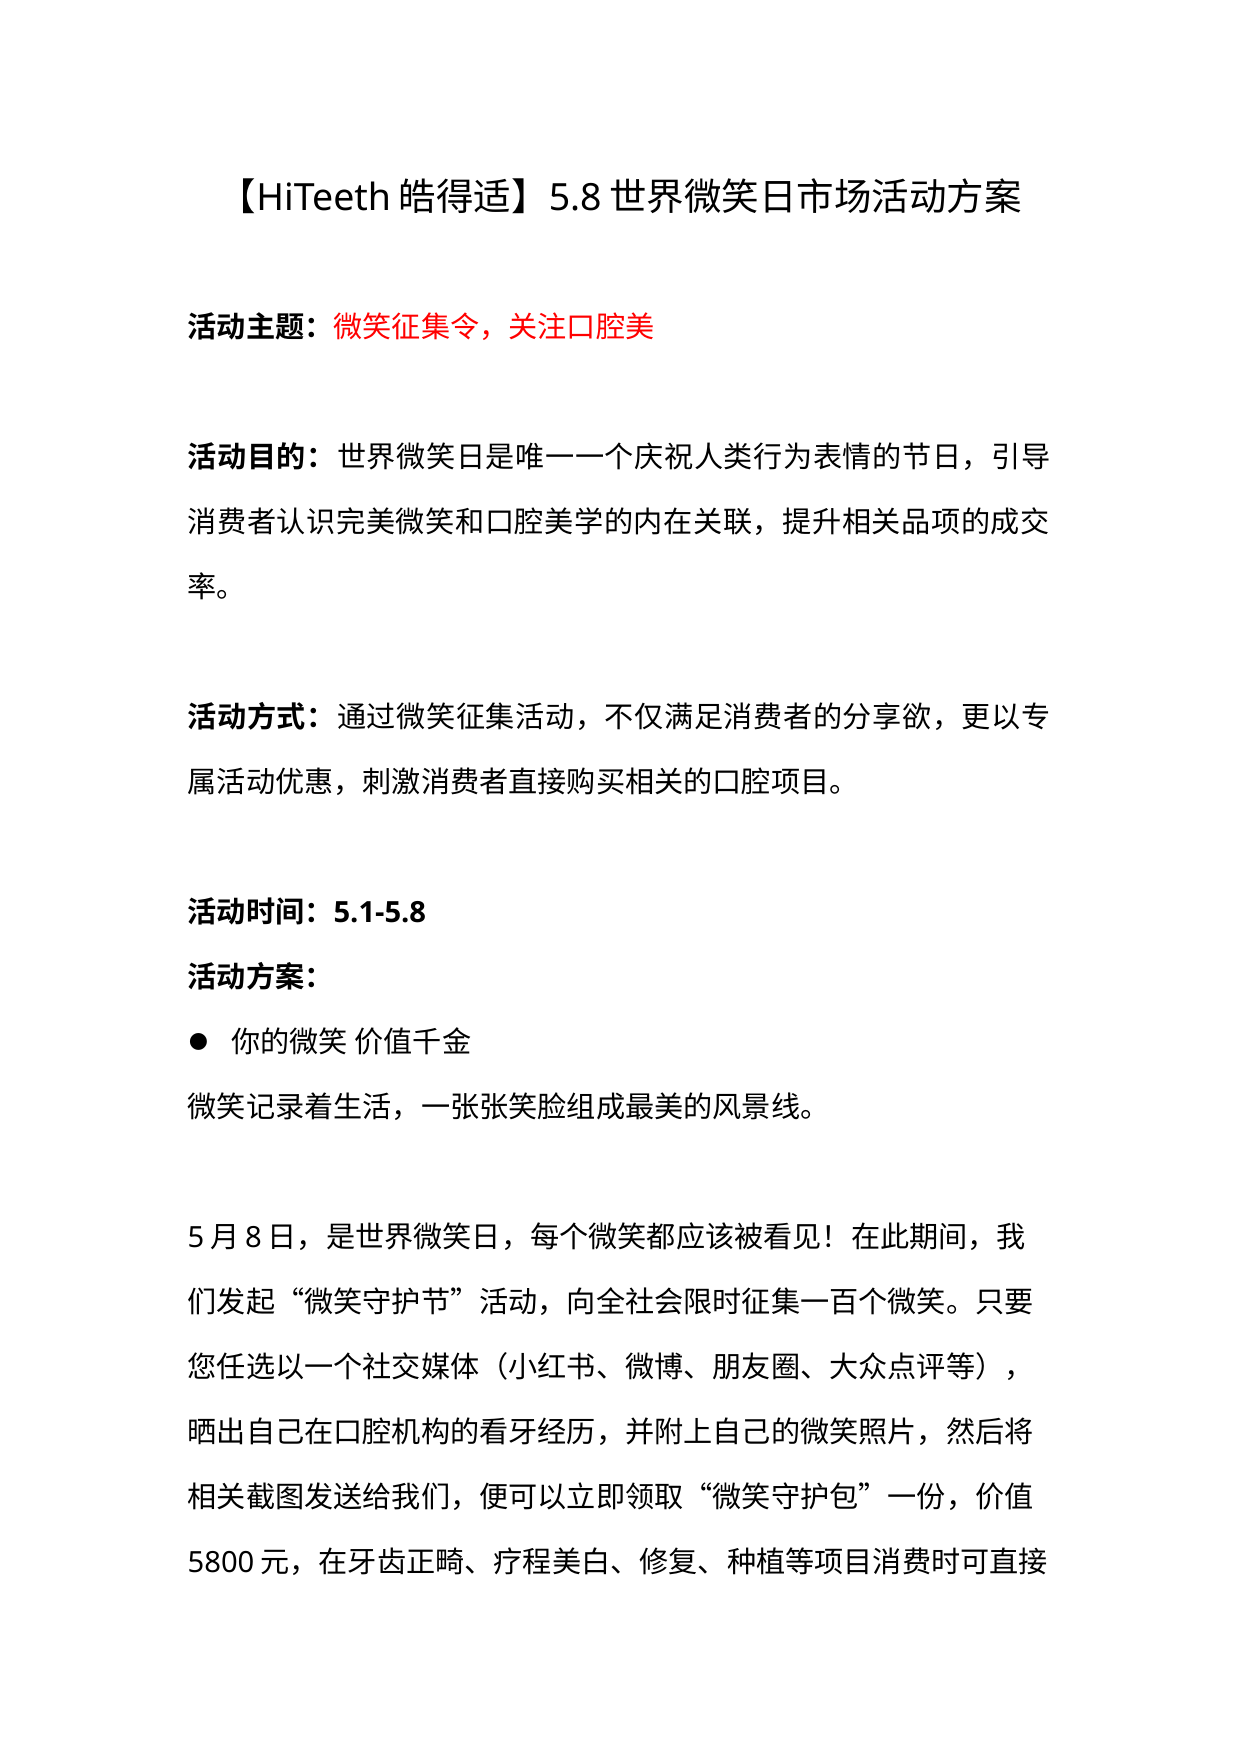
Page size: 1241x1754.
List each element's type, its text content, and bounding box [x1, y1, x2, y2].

text 【HiTeeth皓得适】5.8世界微笑日市场活动方案 [187, 162, 1053, 227]
text 活动目的：世界微笑日是唯一一个庆祝人类行为表情的节日，引导消费者认识完美微笑和口腔美学的内在关联，提升相关品项的成交率。 [187, 422, 1053, 617]
text 微笑记录着生活，一张张笑脸组成最美的风景线。 [187, 1072, 1053, 1137]
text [187, 1202, 1053, 1592]
list 你的微笑 价值千金 [187, 1007, 1053, 1072]
text 活动主题：微笑征集令，关注口腔美 [187, 292, 1053, 357]
text 活动时间：5.1-5.8 [187, 877, 1053, 942]
text 活动方案： [187, 942, 1053, 1007]
text 活动方式：通过微笑征集活动，不仅满足消费者的分享欲，更以专属活动优惠，刺激消费者直接购买相关的口腔项目。 [187, 682, 1053, 812]
